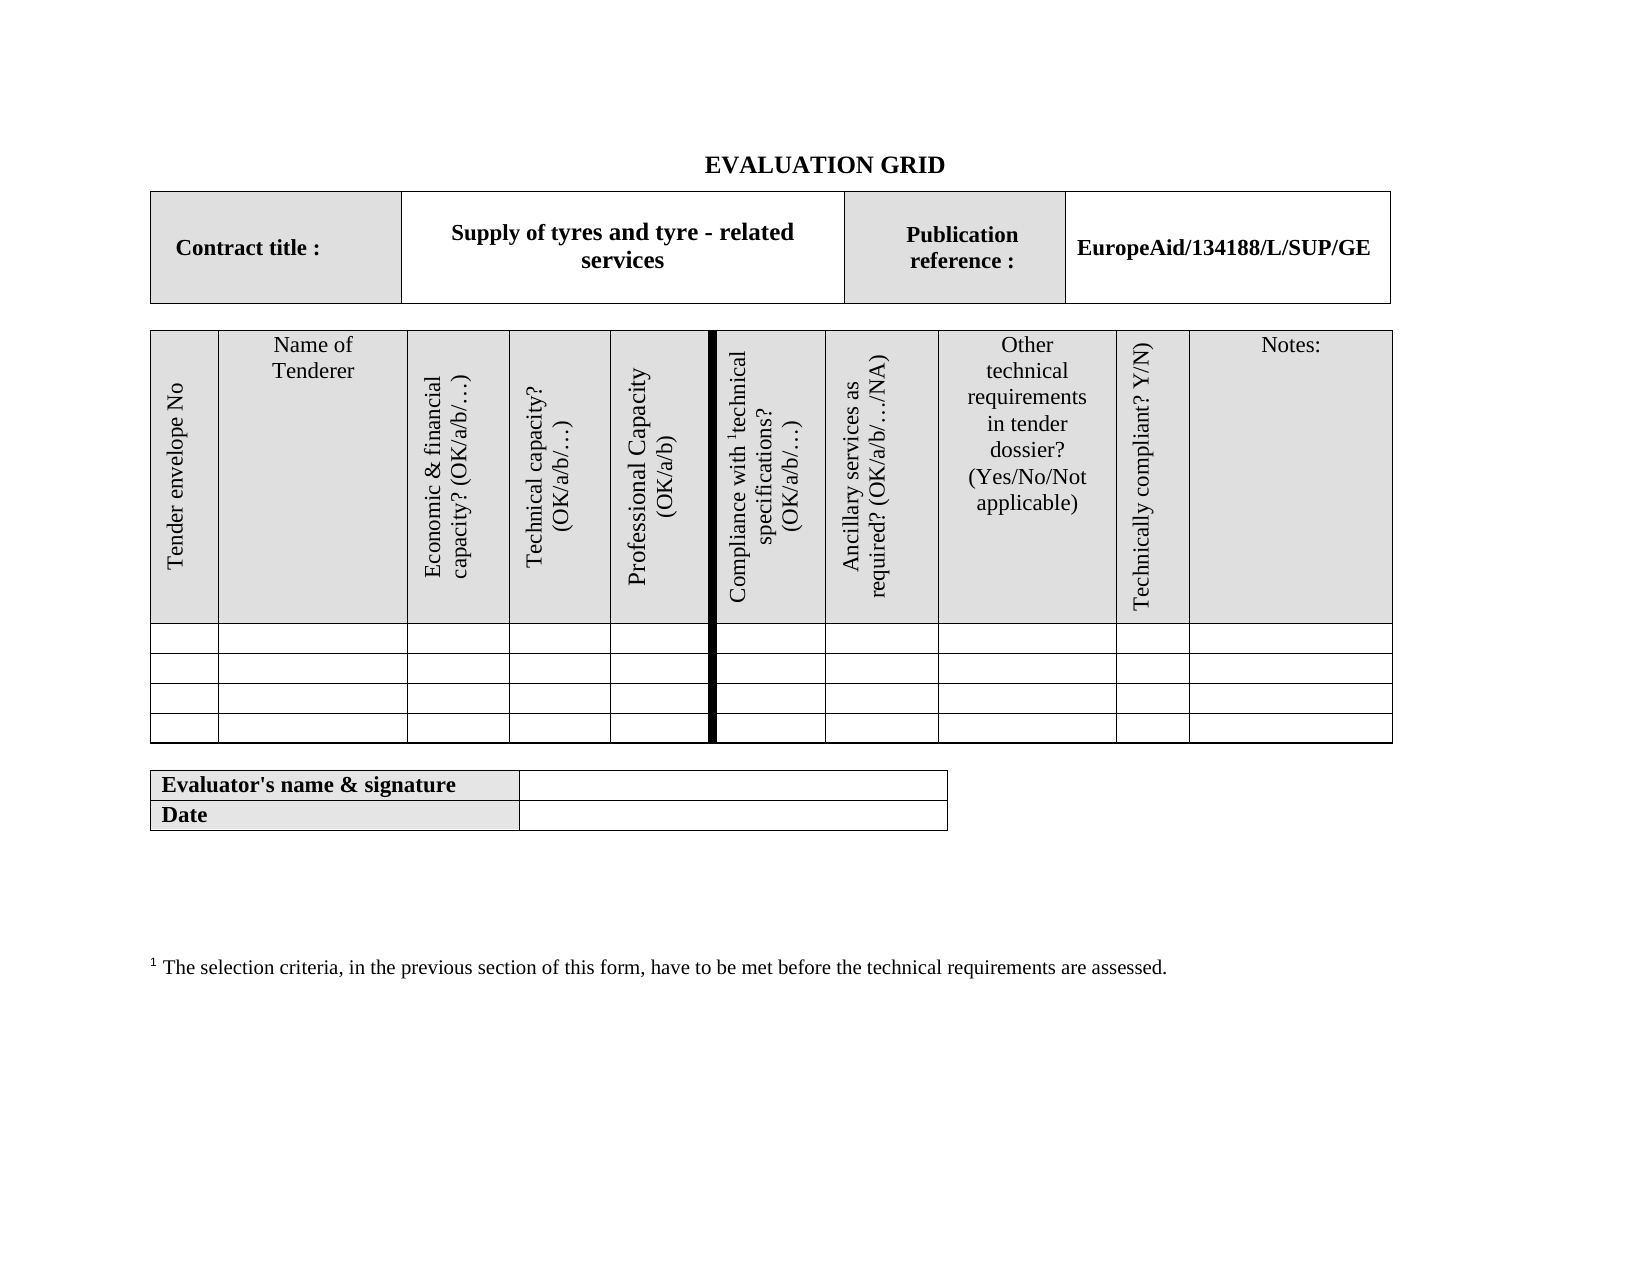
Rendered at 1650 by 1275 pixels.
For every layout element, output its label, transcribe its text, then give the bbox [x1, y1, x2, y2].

table_cell [826, 684, 938, 713]
table_cell [219, 714, 407, 742]
table_cell [611, 684, 708, 713]
table_cell [219, 624, 407, 653]
table_cell [717, 624, 825, 653]
table_cell [151, 714, 218, 742]
table_cell Date [151, 801, 519, 829]
table_cell [219, 684, 407, 713]
table_cell [939, 654, 1116, 683]
table_cell [1190, 684, 1392, 713]
table_cell [151, 684, 218, 713]
table_header Technically compliant? Y/N) [1117, 331, 1189, 623]
table_header Tender envelope No [151, 331, 218, 623]
table_header Economic & financial capacity? (OK/a/b/…) [408, 331, 509, 623]
table_cell [408, 714, 509, 742]
table_cell [939, 624, 1116, 653]
table_cell [826, 714, 938, 742]
table_cell [717, 684, 825, 713]
table_cell [219, 654, 407, 683]
table_header Contract title : [151, 192, 401, 303]
table_cell [611, 714, 708, 742]
table_header Other technical requirements in tender dossier? (Yes/No/Not applicable) [939, 331, 1116, 623]
table_cell [1117, 654, 1189, 683]
table_cell [1117, 684, 1189, 713]
table_cell [1190, 714, 1392, 742]
table_cell [510, 714, 610, 742]
table_header Evaluator's name & signature [151, 771, 519, 800]
table_cell [510, 624, 610, 653]
subtitle EVALUATION GRID [150, 150, 1500, 179]
table_cell [611, 654, 708, 683]
table_cell [151, 624, 218, 653]
table_cell [611, 624, 708, 653]
table_cell [826, 654, 938, 683]
table_cell [1190, 654, 1392, 683]
table_cell [510, 684, 610, 713]
table_cell [939, 684, 1116, 713]
table_cell [510, 654, 610, 683]
table_cell [826, 624, 938, 653]
table_header Compliance with technical specifications? (OK/a/b/…) [717, 331, 825, 623]
table_header Notes: [1190, 331, 1392, 623]
table_header Name of Tenderer [219, 331, 407, 623]
table_cell [151, 654, 218, 683]
table_header [520, 771, 947, 800]
table_cell [1190, 624, 1392, 653]
table_cell [408, 654, 509, 683]
table_cell [520, 801, 947, 829]
table_header Ancillary services as required? (OK/a/b/…/NA) [826, 331, 938, 623]
table_header EuropeAid/134188/L/SUP/GE [1066, 192, 1390, 303]
table_cell [1117, 624, 1189, 653]
table_cell [717, 654, 825, 683]
table_cell [939, 714, 1116, 742]
table_header Professional Capacity (OK/a/b) [611, 331, 708, 623]
table_cell [717, 714, 825, 742]
table_cell [408, 624, 509, 653]
table_header Supply of tyres and tyre - related services [402, 192, 844, 303]
table_cell [1117, 714, 1189, 742]
table_header Technical capacity? (OK/a/b/…) [510, 331, 610, 623]
table_cell [408, 684, 509, 713]
table_header Publication reference : [845, 192, 1065, 303]
